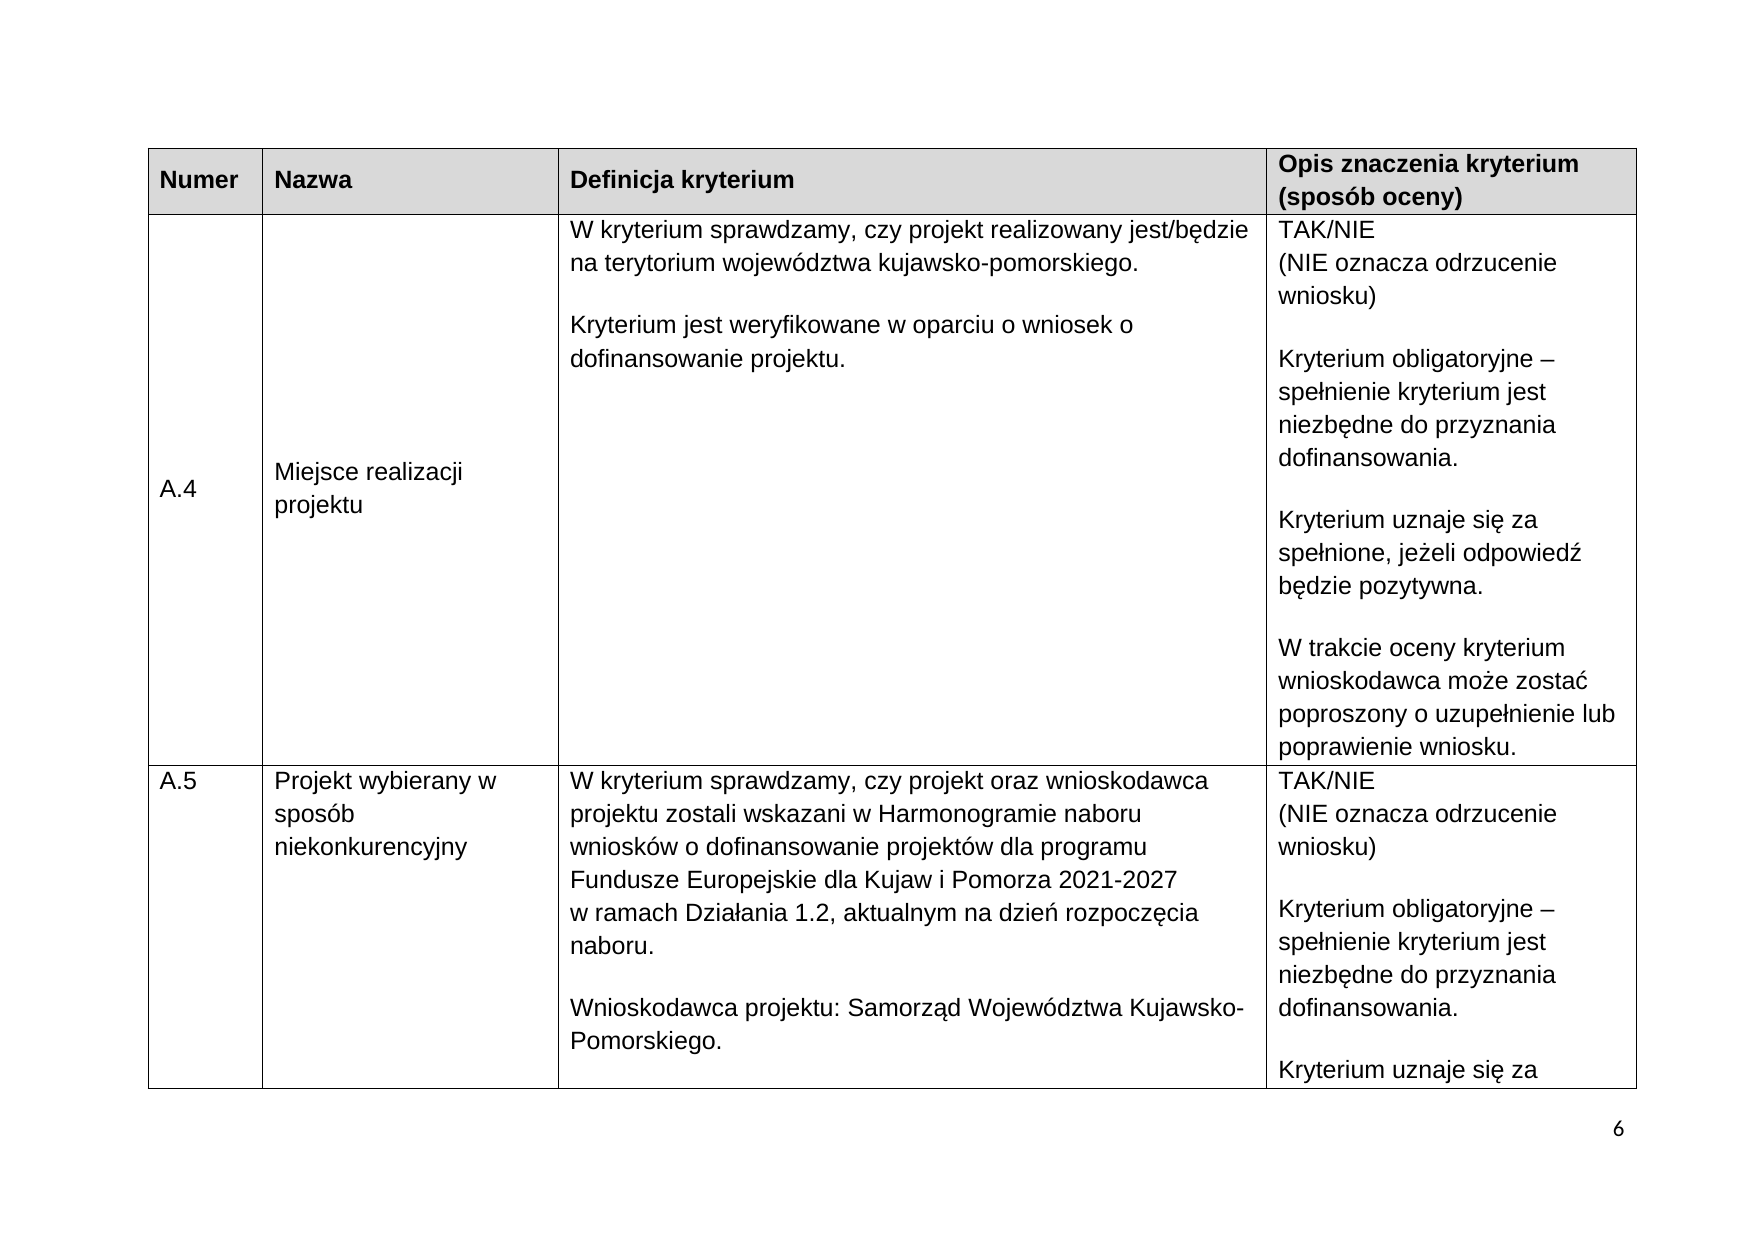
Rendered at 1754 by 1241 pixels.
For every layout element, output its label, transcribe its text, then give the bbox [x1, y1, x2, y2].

table_cell W kryterium sprawdzamy, czy projekt realizowany jest/będzie na terytorium województwa kujawsko-pomorskiego. Kryterium jest weryfikowane w oparciu o wniosek o dofinansowanie projektu. [559, 215, 1266, 765]
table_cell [1267, 766, 1636, 1088]
table_header Opis znaczenia kryterium (sposób oceny) [1267, 149, 1636, 214]
table_cell A.5 [149, 766, 262, 1088]
table_cell Miejsce realizacji projektu [263, 215, 558, 765]
table_cell A.4 [149, 215, 262, 765]
table_header Nazwa [263, 149, 558, 214]
table_header Definicja kryterium [559, 149, 1266, 214]
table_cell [263, 766, 558, 1088]
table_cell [559, 766, 1266, 1088]
table_header Numer [149, 149, 262, 214]
